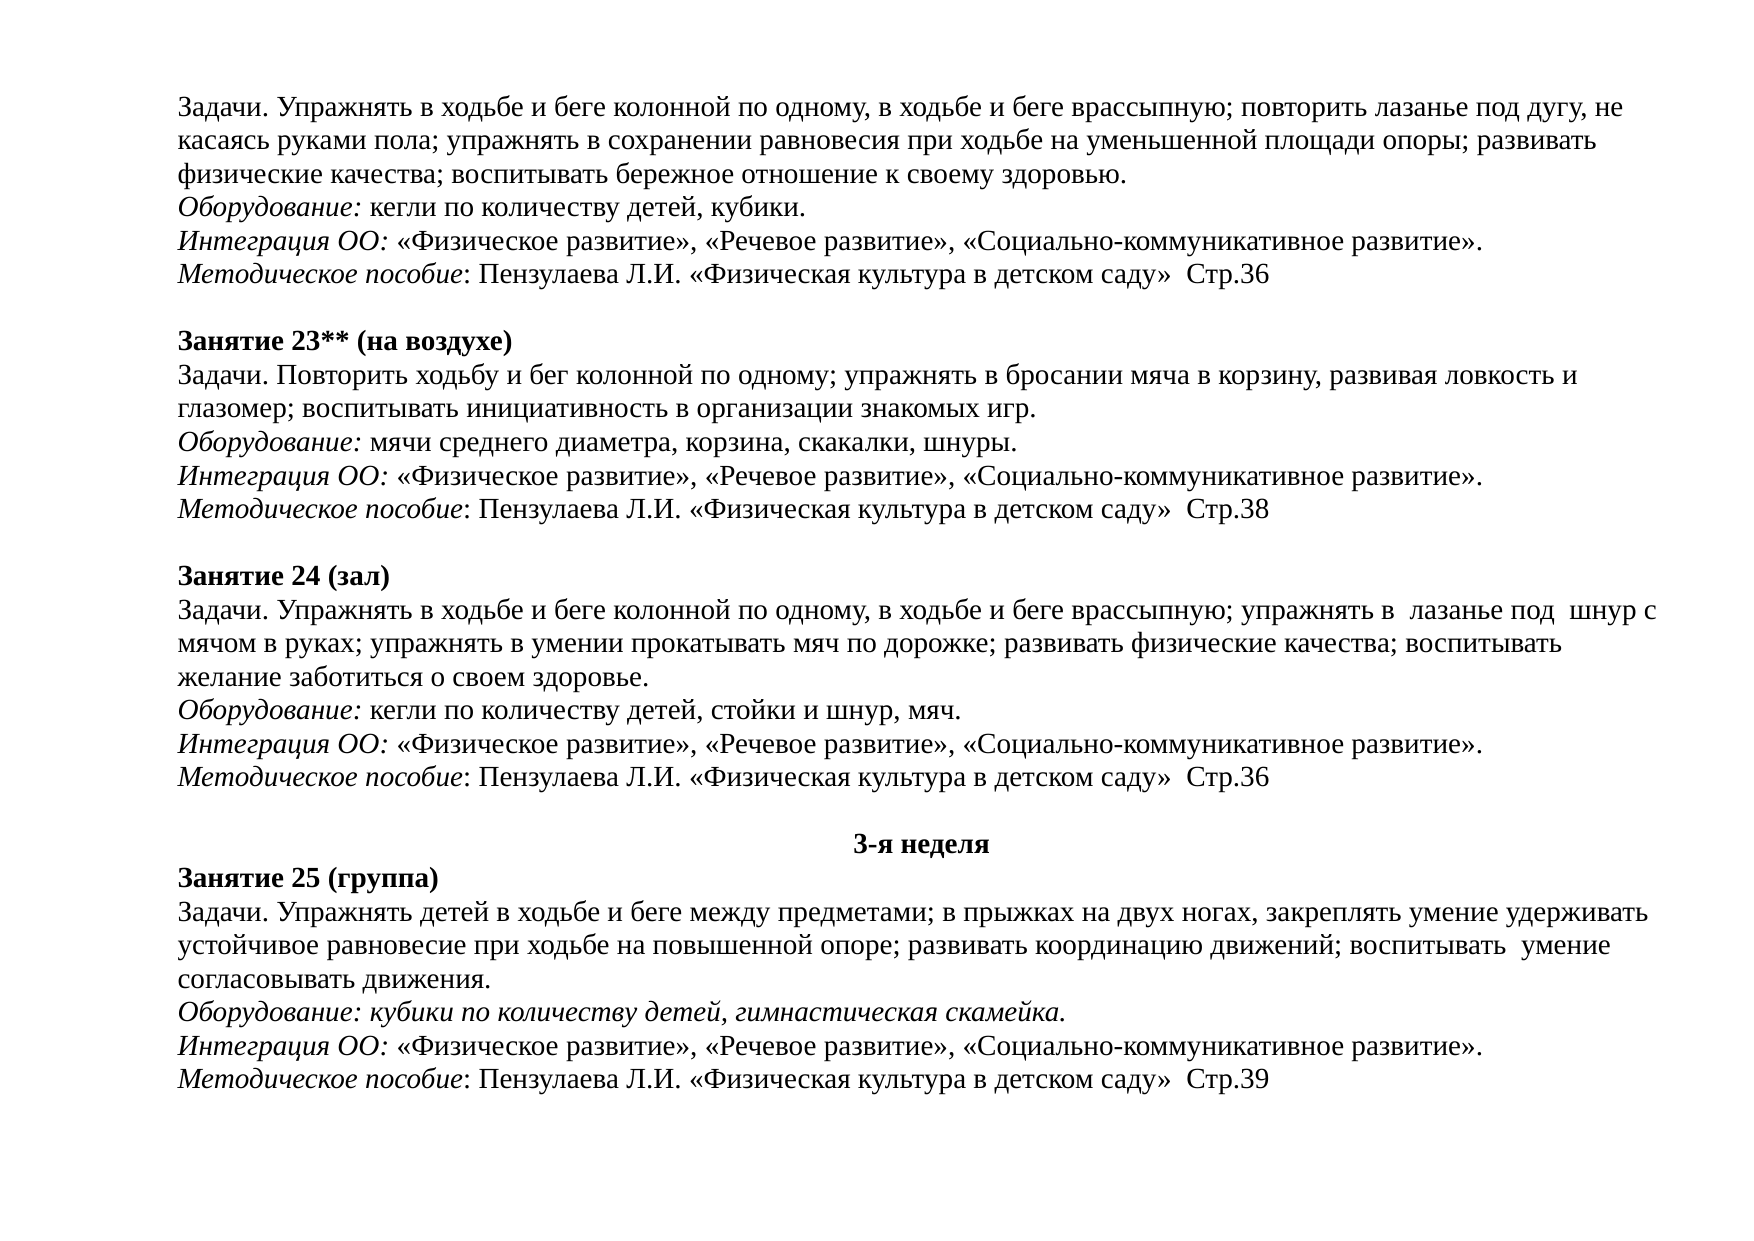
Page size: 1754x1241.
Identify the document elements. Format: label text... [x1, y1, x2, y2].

text Занятие 24 (зал) [177, 558, 1665, 592]
text Задачи. Повторить ходьбу и бег колонной по одному; упражнять в бросании мяча в корзину, развивая ловкость и глазомер; воспитывать инициативность в организации знакомых игр. [177, 357, 1665, 424]
text Оборудование: мячи среднего диаметра, корзина, скакалки, шнуры. [177, 424, 1665, 458]
text Занятие 25 (группа) [177, 860, 1665, 894]
text Занятие 23** (на воздухе) [177, 323, 1665, 357]
text Интеграция ОО: «Физическое развитие», «Речевое развитие», «Социально-коммуникативное развитие». [177, 223, 1665, 256]
text 3-я неделя [177, 827, 1665, 860]
text Интеграция ОО: «Физическое развитие», «Речевое развитие», «Социально-коммуникативное развитие». [177, 1028, 1665, 1061]
text Оборудование: кегли по количеству детей, стойки и шнур, мяч. [177, 692, 1665, 726]
text Оборудование: кегли по количеству детей, кубики. [177, 189, 1665, 223]
text Оборудование: кубики по количеству детей, гимнастическая скамейка. [177, 994, 1665, 1028]
text Методическое пособие: Пензулаева Л.И. «Физическая культура в детском саду» Стр.36 [177, 759, 1665, 793]
text Интеграция ОО: «Физическое развитие», «Речевое развитие», «Социально-коммуникативное развитие». [177, 726, 1665, 759]
text Методическое пособие: Пензулаева Л.И. «Физическая культура в детском саду» Стр.36 [177, 256, 1665, 290]
text Методическое пособие: Пензулаева Л.И. «Физическая культура в детском саду» Стр.39 [177, 1061, 1665, 1095]
text Задачи. Упражнять детей в ходьбе и беге между предметами; в прыжках на двух ногах, закреплять умение удерживать устойчивое равновесие при ходьбе на повышенной опоре; развивать координацию движений; воспитывать умение согласовывать движения. [177, 894, 1665, 994]
text Интеграция ОО: «Физическое развитие», «Речевое развитие», «Социально-коммуникативное развитие». [177, 458, 1665, 491]
text Задачи. Упражнять в ходьбе и беге колонной по одному, в ходьбе и беге врассыпную; повторить лазанье под дугу, не касаясь руками пола; упражнять в сохранении равновесия при ходьбе на уменьшенной площади опоры; развивать физические качества; воспитывать бережное отношение к своему здоровью. [177, 89, 1665, 189]
text Методическое пособие: Пензулаева Л.И. «Физическая культура в детском саду» Стр.38 [177, 491, 1665, 525]
text Задачи. Упражнять в ходьбе и беге колонной по одному, в ходьбе и беге врассыпную; упражнять в лазанье под шнур с мячом в руках; упражнять в умении прокатывать мяч по дорожке; развивать физические качества; воспитывать желание заботиться о своем здоровье. [177, 592, 1665, 692]
